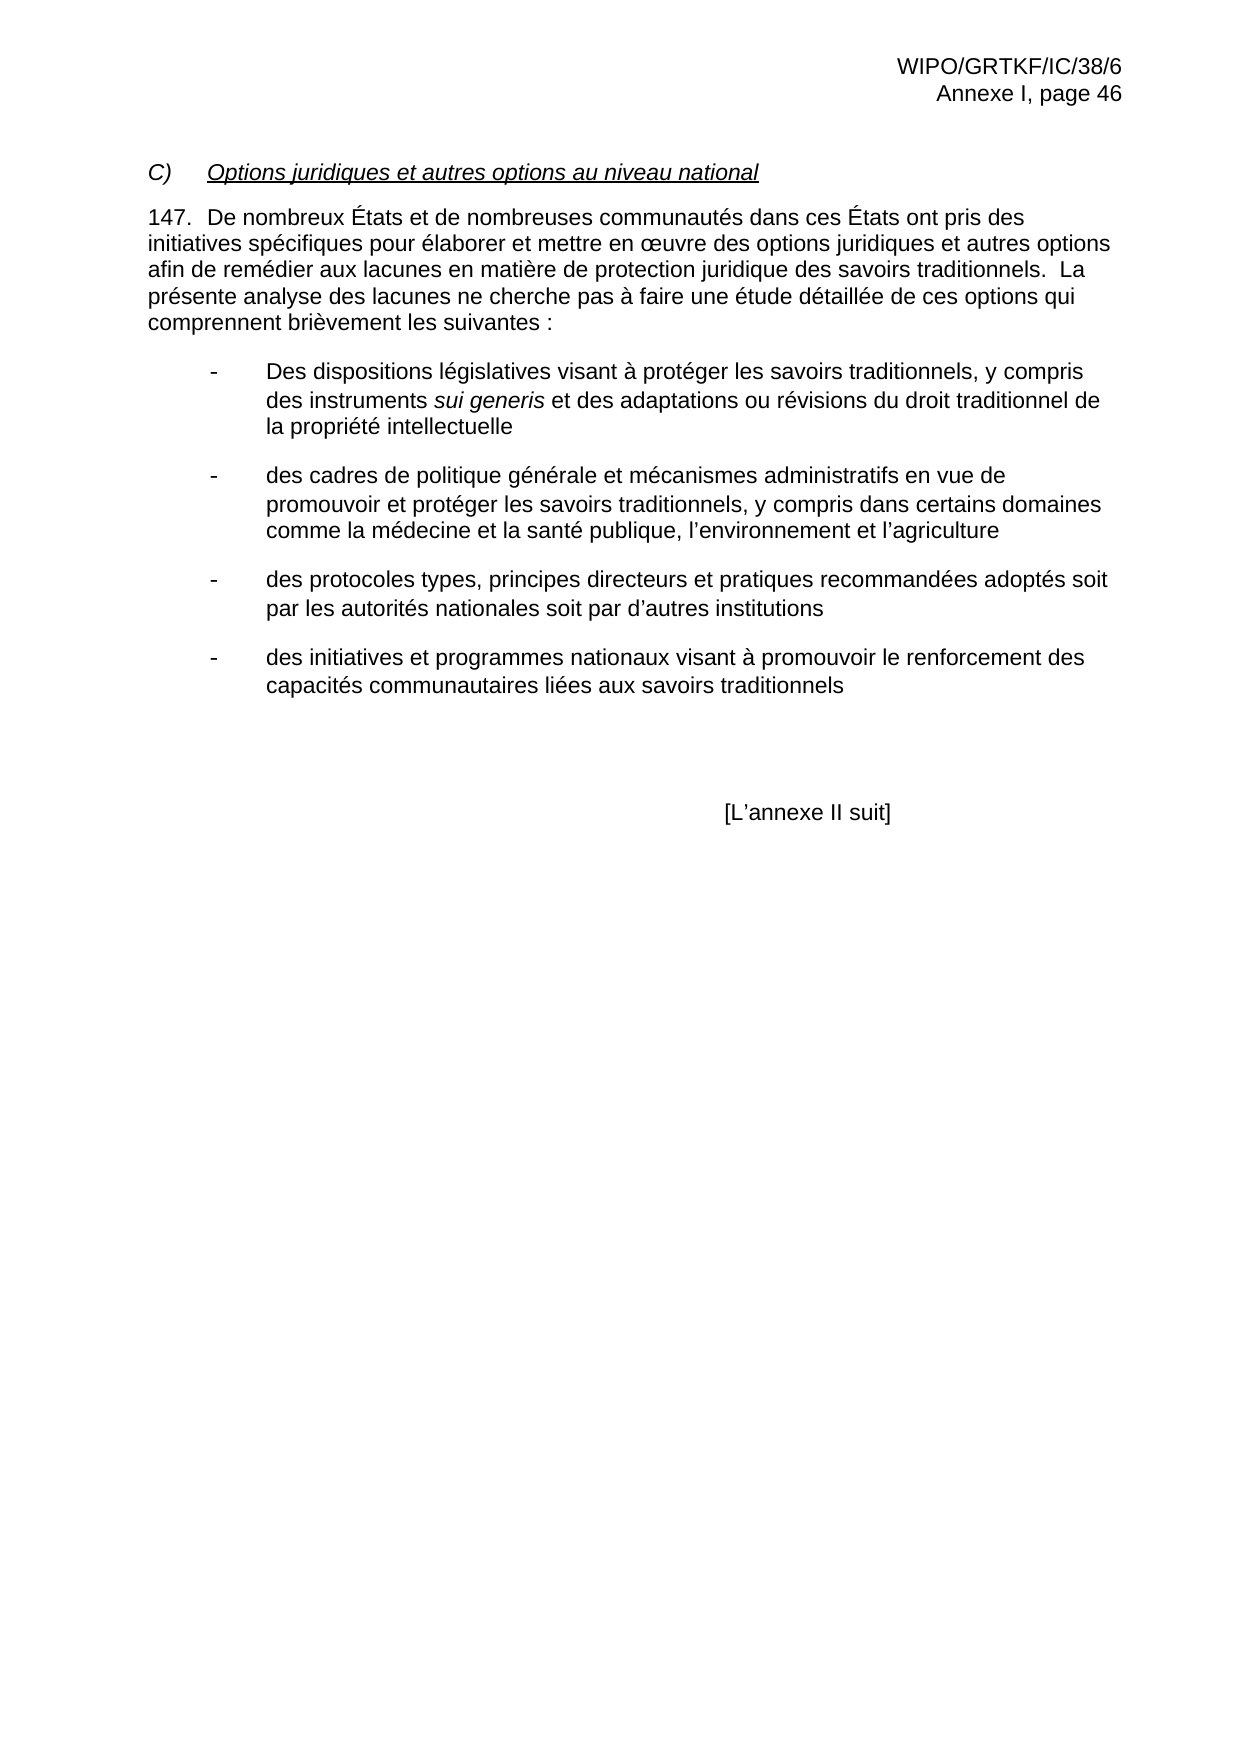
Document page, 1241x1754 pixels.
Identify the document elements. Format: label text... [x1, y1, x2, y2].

list des protocoles types, principes directeurs et pratiques recommandées adoptés soit par les autorités nationales soit par d’autres institutions [207, 566, 1122, 621]
text De nombreux États et de nombreuses communautés dans ces États ont pris des initiatives spécifiques pour élaborer et mettre en œuvre des options juridiques et autres options afin de remédier aux lacunes en matière de protection juridique des savoirs traditionnels. La présente analyse des lacunes ne cherche pas à faire une étude détaillée de ces options qui comprennent brièvement les suivantes : [148, 204, 1122, 335]
list des cadres de politique générale et mécanismes administratifs en vue de promouvoir et protéger les savoirs traditionnels, y compris dans certains domaines comme la médecine et la santé publique, l’environnement et l’agriculture [207, 462, 1122, 543]
subtitle Options juridiques et autres options au niveau national [148, 158, 1122, 185]
list Des dispositions législatives visant à protéger les savoirs traditionnels, y compris des instruments sui generis et des adaptations ou révisions du droit traditionnel de la propriété intellectuelle [207, 358, 1122, 439]
text [L’annexe II suit] [724, 798, 1122, 825]
list des initiatives et programmes nationaux visant à promouvoir le renforcement des capacités communautaires liées aux savoirs traditionnels [207, 644, 1122, 698]
